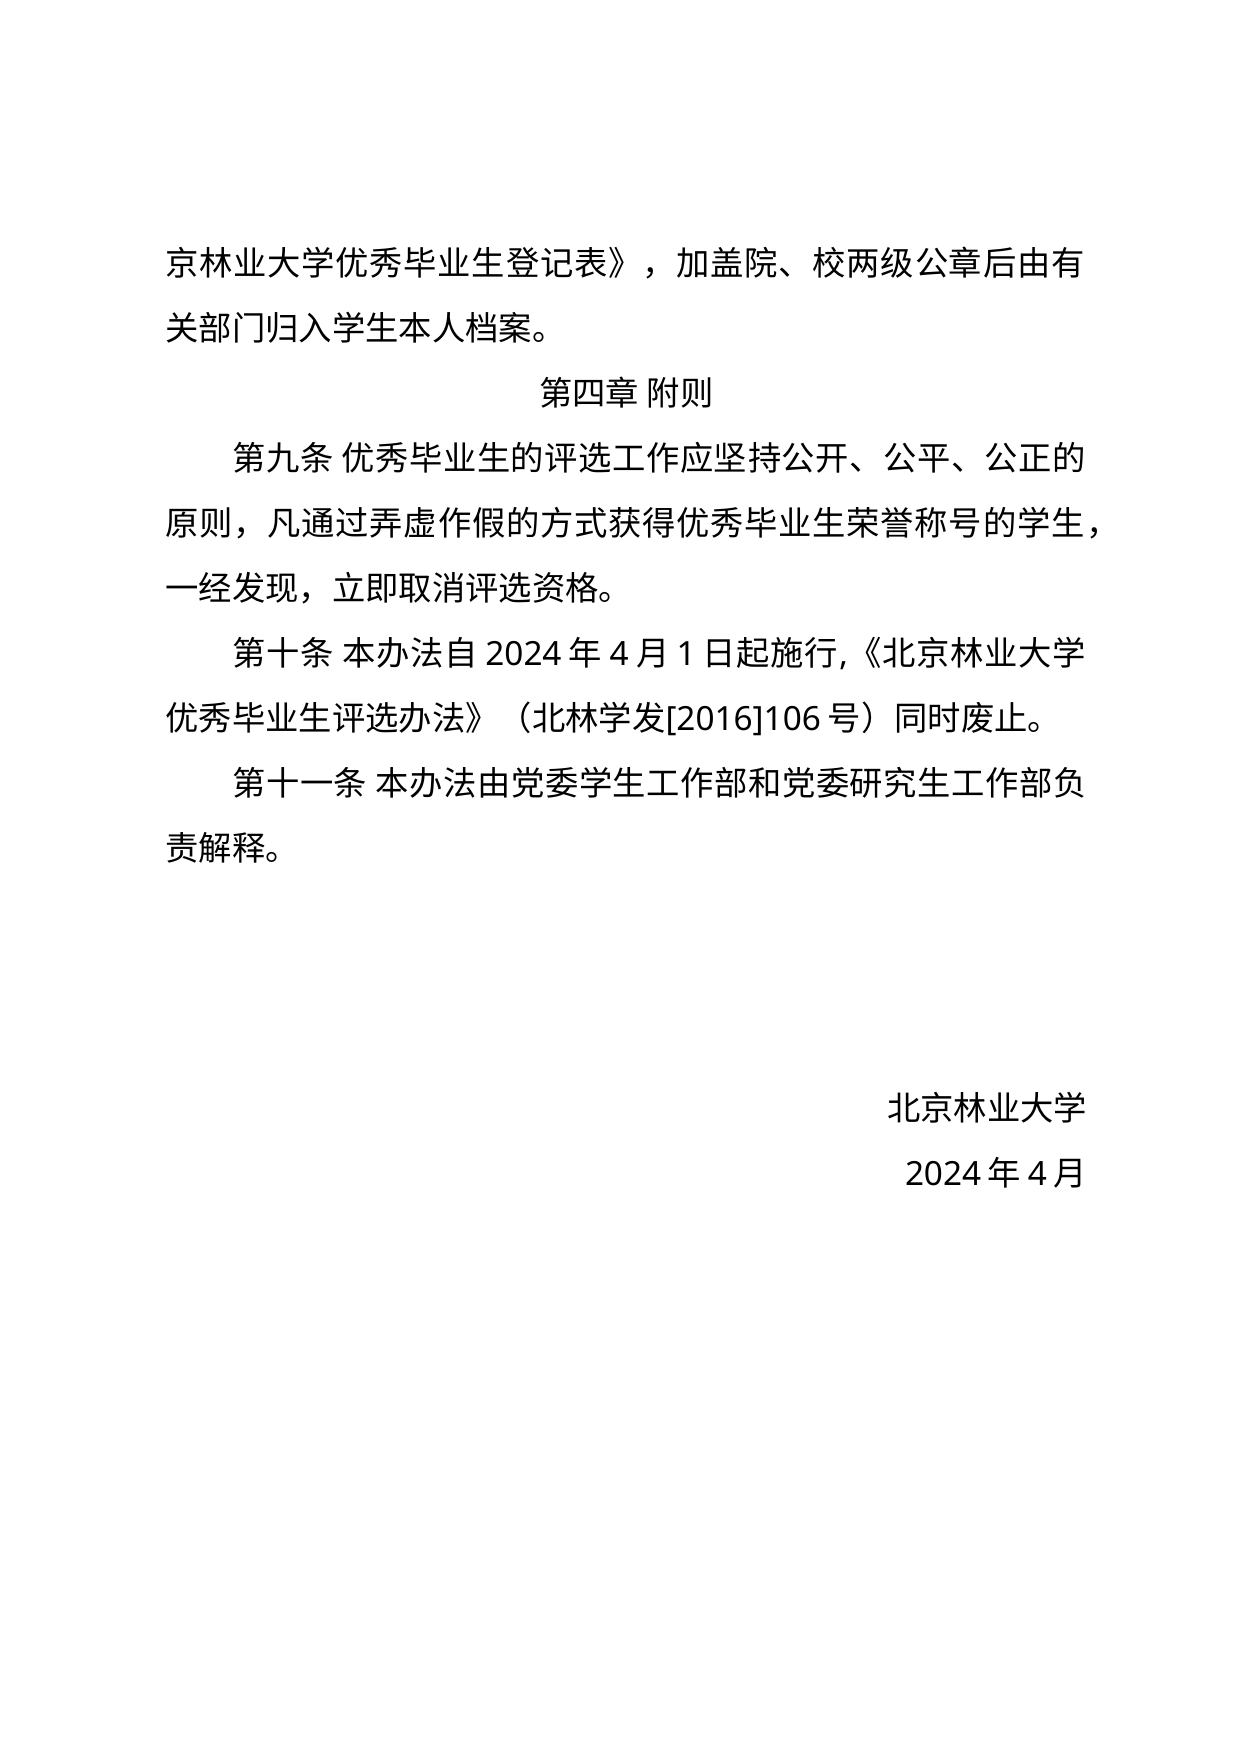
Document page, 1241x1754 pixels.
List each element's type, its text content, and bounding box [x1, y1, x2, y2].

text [165, 229, 1087, 359]
text 北京林业大学 [165, 1074, 1087, 1139]
text 第九条 优秀毕业生的评选工作应坚持公开、公平、公正的原则，凡通过弄虚作假的方式获得优秀毕业生荣誉称号的学生，一经发现，立即取消评选资格。 [165, 424, 1087, 619]
text 第十一条 本办法由党委学生工作部和党委研究生工作部负责解释。 [165, 749, 1087, 879]
text 第四章 附则 [165, 359, 1087, 424]
text 2024年4月 [165, 1139, 1087, 1204]
text 第十条 本办法自2024年4月1日起施行,《北京林业大学优秀毕业生评选办法》（北林学发[2016]106号）同时废止。 [165, 619, 1087, 749]
